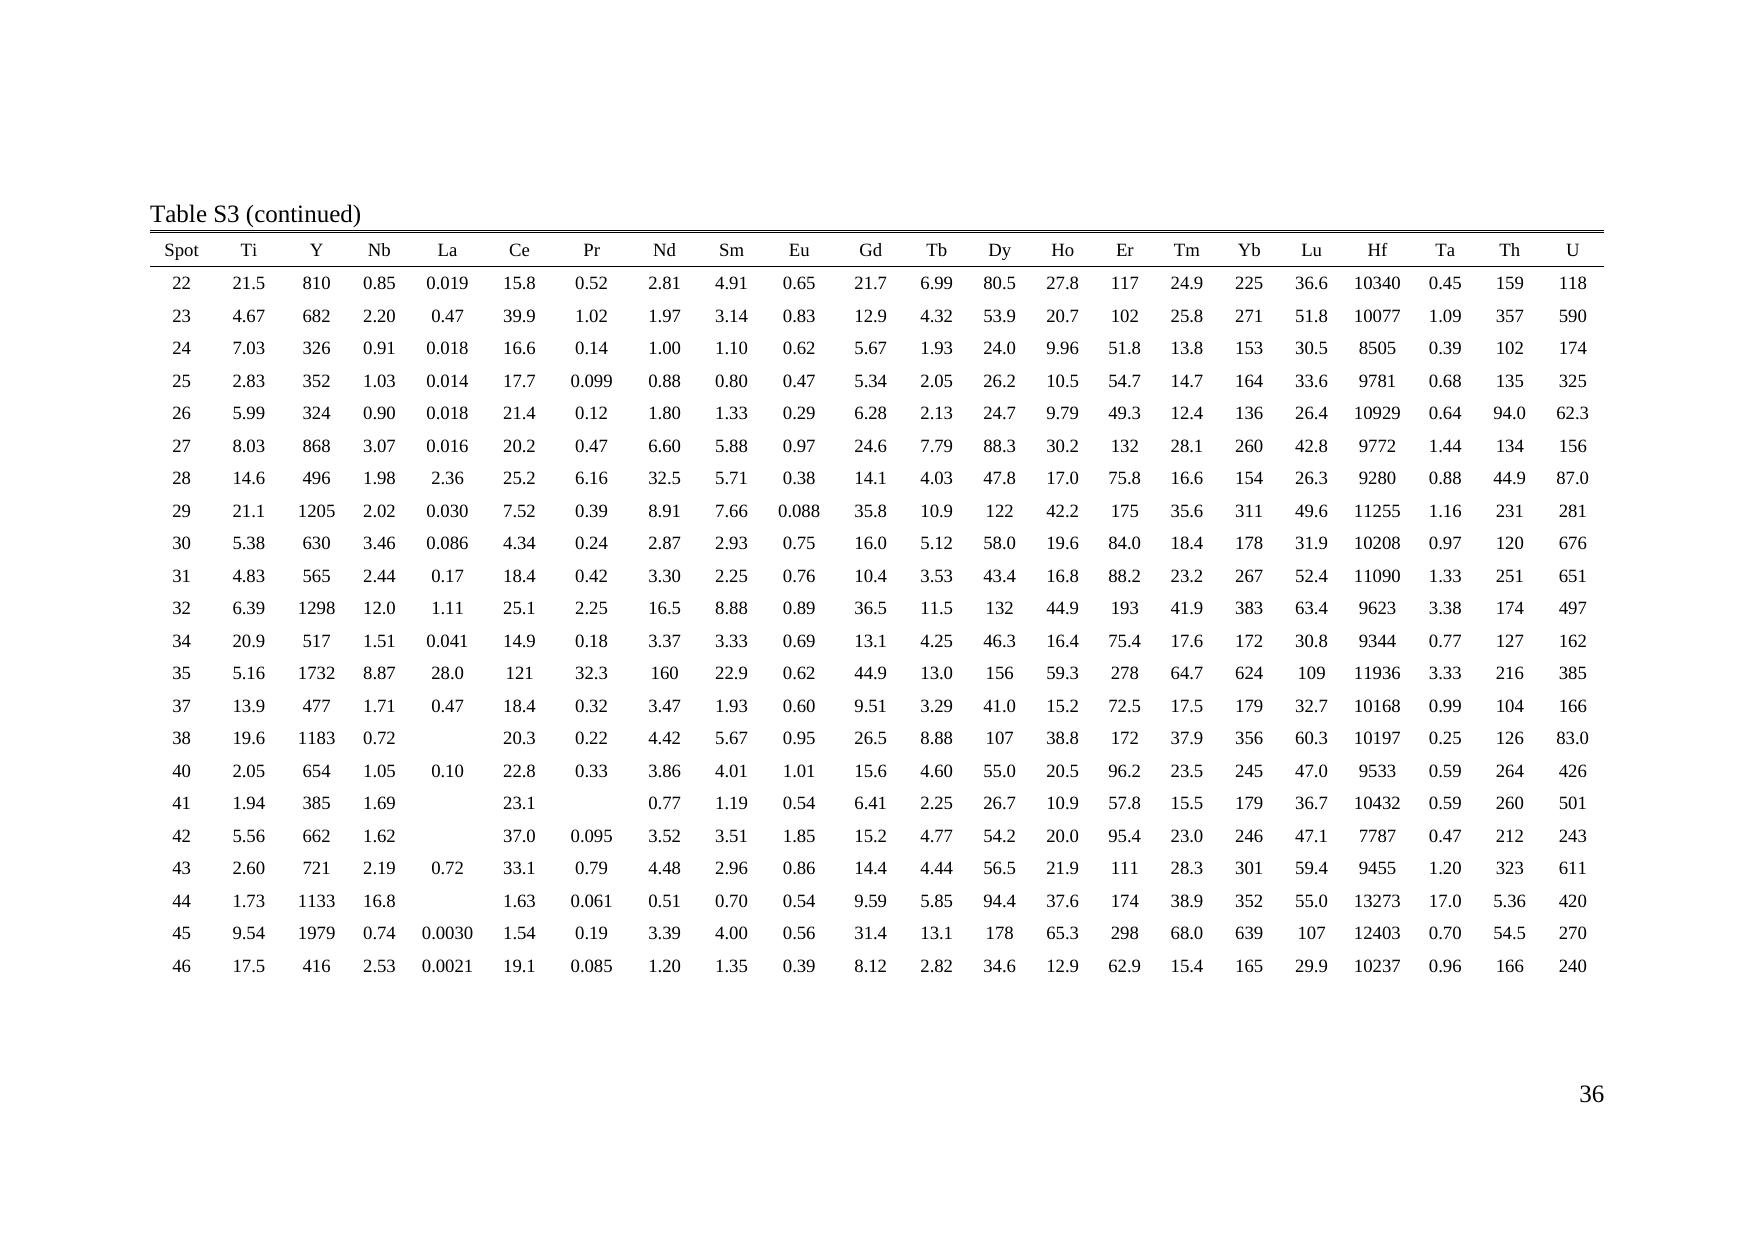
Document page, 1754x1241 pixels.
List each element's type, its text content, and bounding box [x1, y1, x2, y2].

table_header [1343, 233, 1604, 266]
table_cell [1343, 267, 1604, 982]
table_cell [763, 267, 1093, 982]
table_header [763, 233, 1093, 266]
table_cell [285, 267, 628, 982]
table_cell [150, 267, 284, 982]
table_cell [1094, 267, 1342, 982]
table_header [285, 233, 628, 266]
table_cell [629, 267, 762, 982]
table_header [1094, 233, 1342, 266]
text Table S3 (continued) [150, 198, 1604, 230]
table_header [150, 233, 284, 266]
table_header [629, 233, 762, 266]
